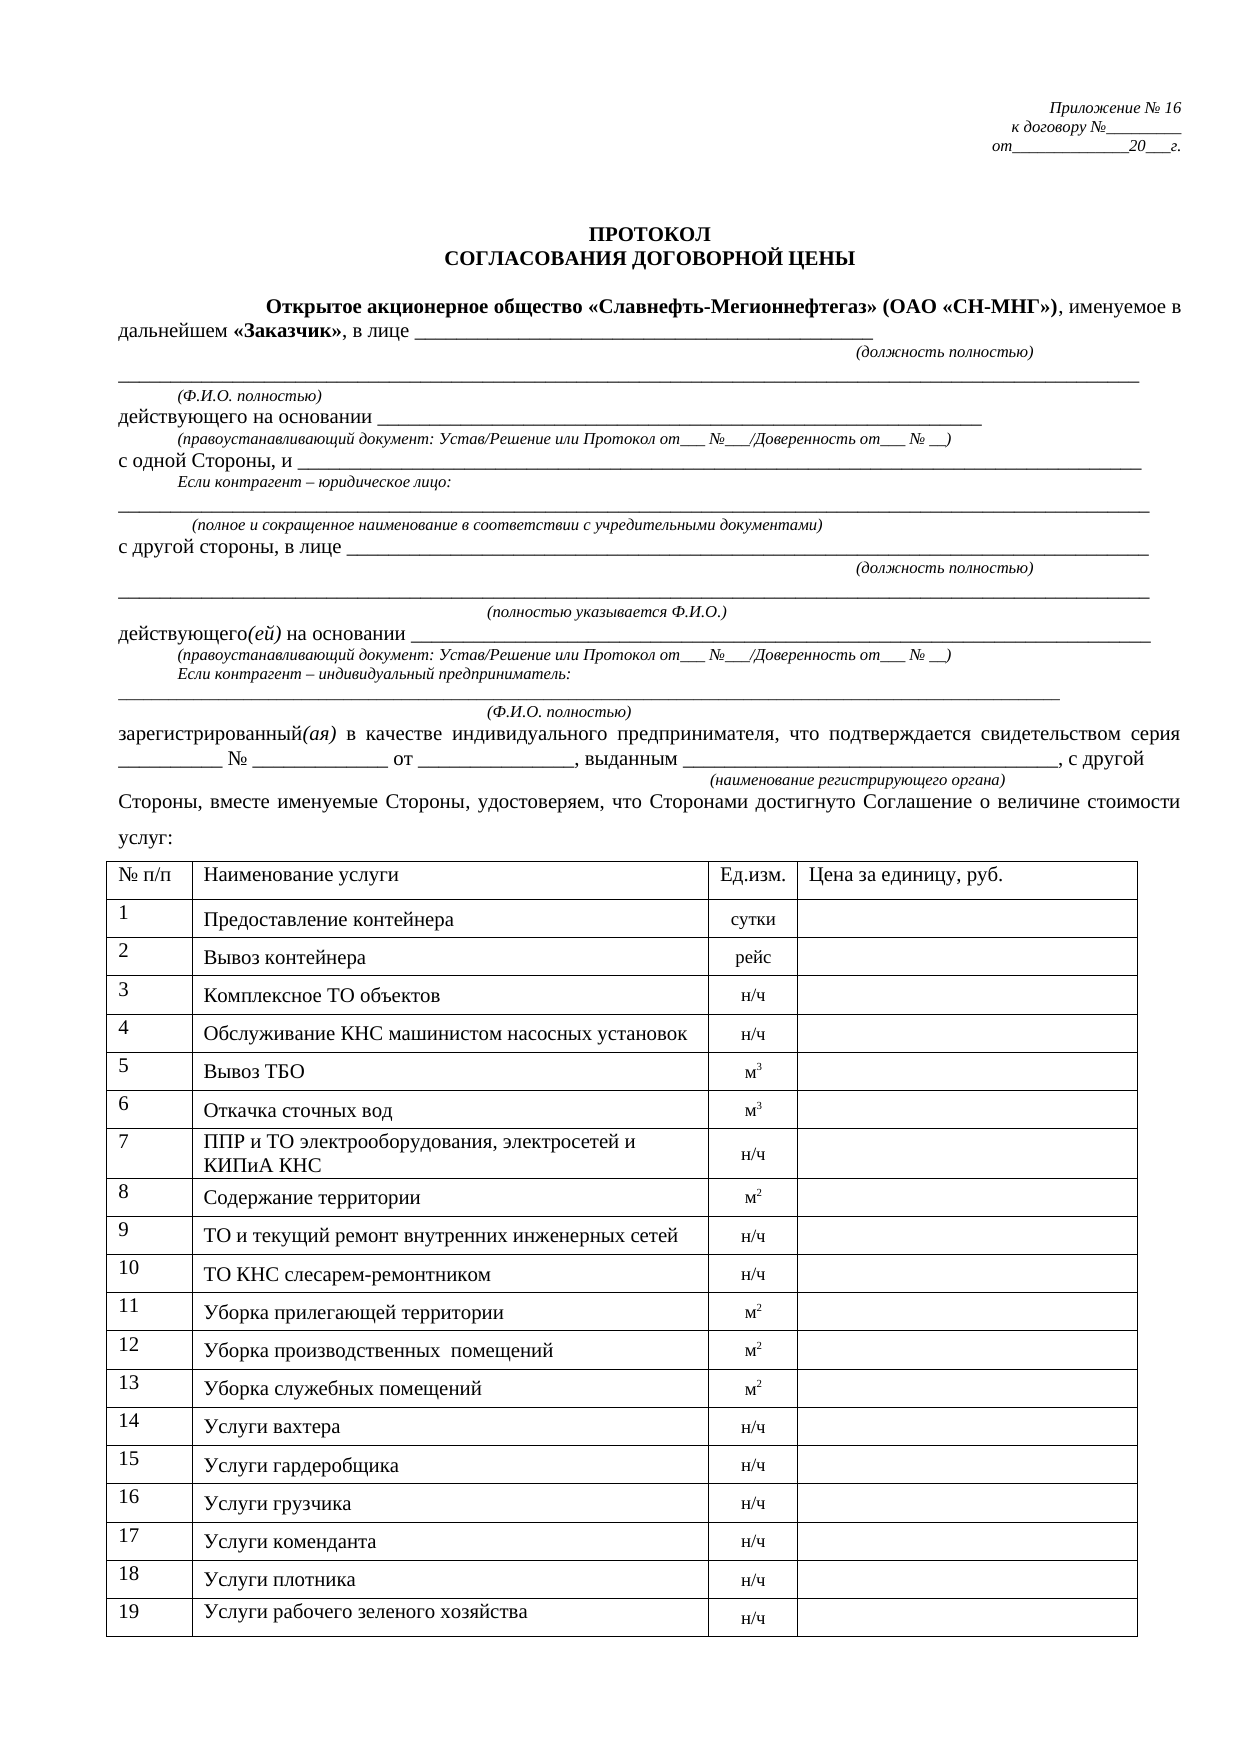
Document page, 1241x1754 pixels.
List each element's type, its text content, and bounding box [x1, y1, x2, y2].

table_cell [798, 1561, 1137, 1598]
table_cell [798, 1255, 1137, 1292]
text (должность полностью) [634, 342, 1181, 361]
table_cell ТО КНС слесарем-ремонтником [193, 1255, 708, 1292]
table_cell ППР и ТО электрооборудования, электросетей и КИПиА КНС [193, 1129, 708, 1177]
table_cell н/ч [709, 1446, 797, 1483]
table_cell [798, 938, 1137, 975]
table_header № п/п [107, 862, 192, 899]
table_cell н/ч [709, 1015, 797, 1052]
text Приложение № 16 [118, 98, 1181, 117]
table_cell [798, 1217, 1137, 1254]
table_cell м2 [709, 1179, 797, 1216]
text зарегистрированный(ая) в качестве индивидуального предпринимателя, что подтверждается свидетельством серия __________ № _____________ от _______________, выданным ____________________________________, с другой [118, 721, 1181, 769]
text (должность полностью) [634, 558, 1181, 577]
table_cell Услуги плотника [193, 1561, 708, 1598]
text с другой стороны, в лице _____________________________________________________________________________ [118, 534, 1181, 558]
table_cell 10 [107, 1255, 192, 1292]
table_cell [798, 1523, 1137, 1560]
text Стороны, вместе именуемые Стороны, удостоверяем, что Сторонами достигнуто Соглашение о величине стоимости услуг: [118, 789, 1181, 849]
text Открытое акционерное общество «Славнефть-Мегионнефтегаз» (ОАО «СН-МНГ»), именуемое в дальнейшем «Заказчик», в лице ____________________________________________ [118, 294, 1181, 342]
text ПРОТОКОЛ [118, 222, 1181, 246]
text ___________________________________________________________________________________________________ [118, 577, 1181, 601]
table_cell 6 [107, 1091, 192, 1128]
table_cell Уборка прилегающей территории [193, 1293, 708, 1330]
text (наименование регистрирующего органа) [651, 769, 1181, 789]
table_cell н/ч [709, 976, 797, 1014]
table_cell Услуги коменданта [193, 1523, 708, 1560]
table_cell Уборка служебных помещений [193, 1370, 708, 1407]
text (Ф.И.О. полностью) [118, 385, 1181, 404]
table_cell Откачка сточных вод [193, 1091, 708, 1128]
table_cell [798, 1293, 1137, 1330]
table_cell рейс [709, 938, 797, 975]
table_cell Предоставление контейнера [193, 900, 708, 937]
table_header Наименование услуги [193, 862, 708, 899]
table_cell [798, 1408, 1137, 1445]
table_cell н/ч [709, 1408, 797, 1445]
table_cell 11 [107, 1293, 192, 1330]
table_cell м3 [709, 1053, 797, 1090]
text от______________20___г. [118, 136, 1181, 155]
table_cell н/ч [709, 1129, 797, 1177]
table_header Цена за единицу, руб. [798, 862, 1137, 899]
table_cell [798, 1015, 1137, 1052]
text (Ф.И.О. полностью) [413, 702, 1181, 721]
table_cell 7 [107, 1129, 192, 1177]
table_cell Обслуживание КНС машинистом насосных установок [193, 1015, 708, 1052]
table_cell м2 [709, 1331, 797, 1369]
text (правоустанавливающий документ: Устав/Решение или Протокол от___ №___/Доверенность от___ № __) [118, 428, 1181, 448]
table_cell н/ч [709, 1599, 797, 1636]
table_cell [798, 1053, 1137, 1090]
text (правоустанавливающий документ: Устав/Решение или Протокол от___ №___/Доверенность от___ № __) [118, 645, 1181, 664]
text ___________________________________________________________________________________________________ [118, 491, 1181, 515]
table_cell н/ч [709, 1217, 797, 1254]
table_cell 2 [107, 938, 192, 975]
table_cell [798, 1129, 1137, 1177]
text действующего(ей) на основании _______________________________________________________________________ [118, 621, 1181, 645]
table_cell [798, 1091, 1137, 1128]
table_cell Услуги гардеробщика [193, 1446, 708, 1483]
table_cell 15 [107, 1446, 192, 1483]
text СОГЛАСОВАНИЯ ДОГОВОРНОЙ ЦЕНЫ [118, 246, 1181, 270]
table_cell 19 [107, 1599, 192, 1636]
table_cell н/ч [709, 1523, 797, 1560]
table_cell [798, 1446, 1137, 1483]
table_cell 5 [107, 1053, 192, 1090]
table_cell Услуги грузчика [193, 1484, 708, 1522]
table_cell 9 [107, 1217, 192, 1254]
table_cell [798, 976, 1137, 1014]
table_cell 14 [107, 1408, 192, 1445]
table_cell 17 [107, 1523, 192, 1560]
table_header Ед.изм. [709, 862, 797, 899]
table_cell 8 [107, 1179, 192, 1216]
table_cell 16 [107, 1484, 192, 1522]
table_cell м3 [709, 1091, 797, 1128]
table_cell [798, 1599, 1137, 1636]
table_cell н/ч [709, 1484, 797, 1522]
table_cell м2 [709, 1293, 797, 1330]
text с одной Стороны, и _________________________________________________________________________________ [118, 448, 1181, 472]
table_cell [798, 1484, 1137, 1522]
table_cell [798, 900, 1137, 937]
text (полное и сокращенное наименование в соответствии с учредительными документами) [118, 515, 1181, 534]
table_cell [798, 1370, 1137, 1407]
table_cell Услуги вахтера [193, 1408, 708, 1445]
text Если контрагент – индивидуальный предприниматель: [118, 664, 1181, 683]
table_cell Комплексное ТО объектов [193, 976, 708, 1014]
text действующего на основании __________________________________________________________ [118, 404, 1181, 428]
table_cell Уборка производственных помещений [193, 1331, 708, 1369]
text __________________________________________________________________________________________________ [118, 361, 1181, 385]
table_cell ТО и текущий ремонт внутренних инженерных сетей [193, 1217, 708, 1254]
table_cell [798, 1179, 1137, 1216]
table_cell сутки [709, 900, 797, 937]
text Если контрагент – юридическое лицо: [118, 472, 1181, 491]
table_cell 13 [107, 1370, 192, 1407]
table_cell Вывоз ТБО [193, 1053, 708, 1090]
table_cell 12 [107, 1331, 192, 1369]
table_cell м2 [709, 1370, 797, 1407]
table_cell Услуги рабочего зеленого хозяйства [193, 1599, 708, 1636]
text к договору №_________ [118, 117, 1181, 136]
text (полностью указывается Ф.И.О.) [413, 601, 1181, 621]
text _________________________________________________________________________________________________________________ [118, 683, 1181, 702]
table_cell н/ч [709, 1561, 797, 1598]
table_cell 1 [107, 900, 192, 937]
table_cell Содержание территории [193, 1179, 708, 1216]
table_cell 18 [107, 1561, 192, 1598]
table_cell Вывоз контейнера [193, 938, 708, 975]
table_cell 4 [107, 1015, 192, 1052]
table_cell н/ч [709, 1255, 797, 1292]
table_cell 3 [107, 976, 192, 1014]
table_cell [798, 1331, 1137, 1369]
